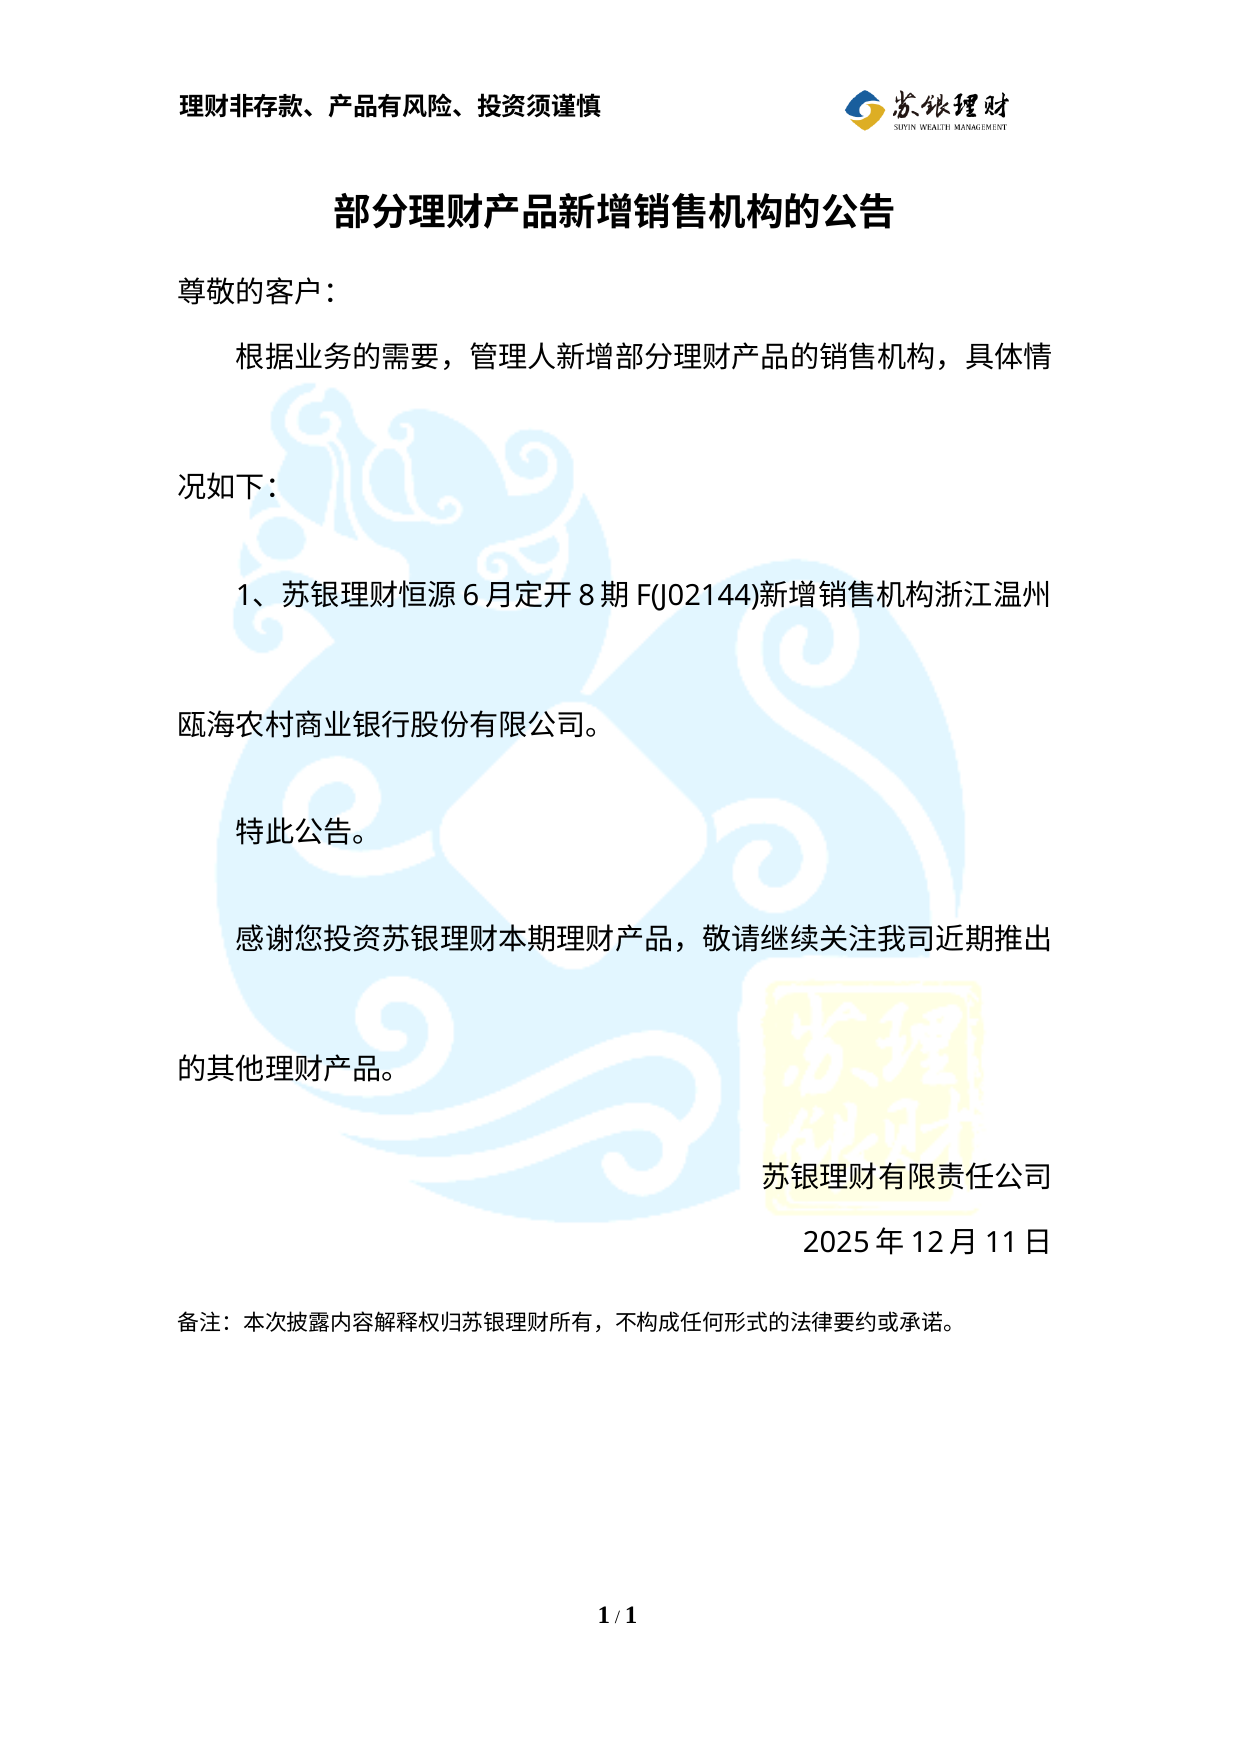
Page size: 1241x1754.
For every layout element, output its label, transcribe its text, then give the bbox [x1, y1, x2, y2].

text 根据业务的需要，管理人新增部分理财产品的销售机构，具体情况如下： [177, 323, 1053, 518]
text 部分理财产品新增销售机构的公告 [177, 176, 1053, 241]
text 特此公告。 [177, 797, 1053, 862]
list 苏银理财恒源6月定开8期F(J02144)新增销售机构浙江温州瓯海农村商业银行股份有限公司。 [177, 560, 1053, 755]
text 尊敬的客户： [177, 258, 1053, 323]
text 备注：本次披露内容解释权归苏银理财所有，不构成任何形式的法律要约或承诺。 [177, 1304, 1053, 1337]
text 苏银理财有限责任公司 [177, 1142, 1053, 1207]
text 2025年12月11日 [177, 1207, 1053, 1272]
text 感谢您投资苏银理财本期理财产品，敬请继续关注我司近期推出的其他理财产品。 [177, 904, 1053, 1099]
picture [820, 73, 1039, 143]
